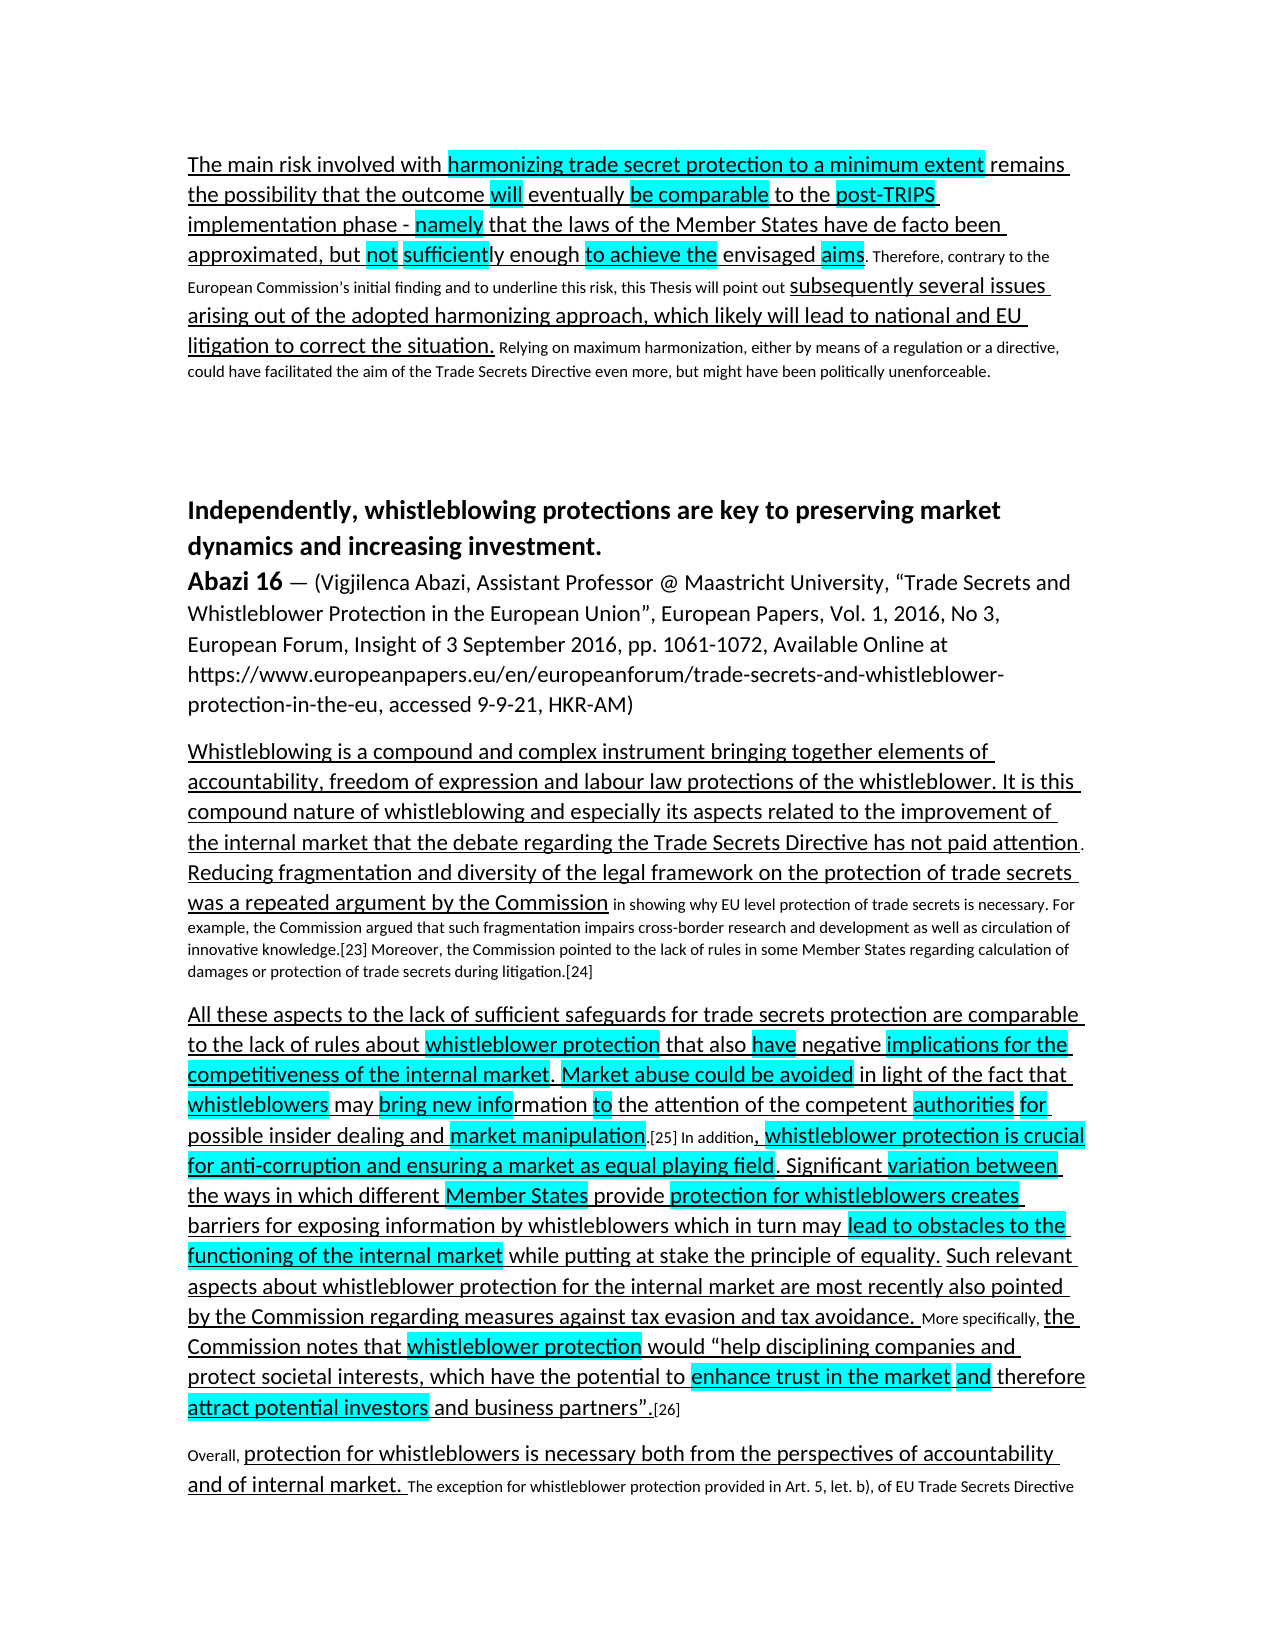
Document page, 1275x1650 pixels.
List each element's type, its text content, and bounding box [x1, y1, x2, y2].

text The main risk involved with harmonizing trade secret protection to a minimum extent remains the possibility that the outcome will eventually be comparable to the post-TRIPS implementation phase - namely that the laws of the Member States have de facto been approximated, but not sufficiently enough to achieve the envisaged aims. Therefore, contrary to the European Commission’s initial finding and to underline this risk, this Thesis will point out subsequently several issues arising out of the adopted harmonizing approach, which likely will lead to national and EU litigation to correct the situation. Relying on maximum harmonization, either by means of a regulation or a directive, could have facilitated the aim of the Trade Secrets Directive even more, but might have been politically unenforceable. [187, 150, 1087, 381]
text All these aspects to the lack of sufficient safeguards for trade secrets protection are comparable to the lack of rules about whistleblower protection that also have negative implications for the competitiveness of the internal market. Market abuse could be avoided in light of the fact that whistleblowers may bring new information to the attention of the competent authorities for possible insider dealing and market manipulation.[25] In addition, whistleblower protection is crucial for anti-corruption and ensuring a market as equal playing field. Significant variation between the ways in which different Member States provide protection for whistleblowers creates barriers for exposing information by whistleblowers which in turn may lead to obstacles to the functioning of the internal market while putting at stake the principle of equality. Such relevant aspects about whistleblower protection for the internal market are most recently also pointed by the Commission regarding measures against tax evasion and tax avoidance. More specifically, the Commission notes that whistleblower protection would “help disciplining companies and protect societal interests, which have the potential to enhance trust in the market and therefore attract potential investors and business partners”.[26] [187, 1000, 1087, 1421]
text Abazi 16 — (Vigjilenca Abazi, Assistant Professor @ Maastricht University, “Trade Secrets and Whistleblower Protection in the European Union”, European Papers, Vol. 1, 2016, No 3, European Forum, Insight of 3 September 2016, pp. 1061-1072, Available Online at https://www.europeanpapers.eu/en/europeanforum/trade-secrets-and-whistleblower-protection-in-the-eu, accessed 9-9-21, HKR-AM) [187, 564, 1087, 718]
subtitle Independently, whistleblowing protections are key to preserving market dynamics and increasing investment. [187, 493, 1087, 562]
text Whistleblowing is a compound and complex instrument bringing together elements of accountability, freedom of expression and labour law protections of the whistleblower. It is this compound nature of whistleblowing and especially its aspects related to the improvement of the internal market that the debate regarding the Trade Secrets Directive has not paid attention. Reducing fragmentation and diversity of the legal framework on the protection of trade secrets was a repeated argument by the Commission in showing why EU level protection of trade secrets is necessary. For example, the Commission argued that such fragmentation impairs cross-border research and development as well as circulation of innovative knowledge.[23] Moreover, the Commission pointed to the lack of rules in some Member States regarding calculation of damages or protection of trade secrets during litigation.[24] [187, 737, 1087, 982]
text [187, 1439, 1087, 1498]
